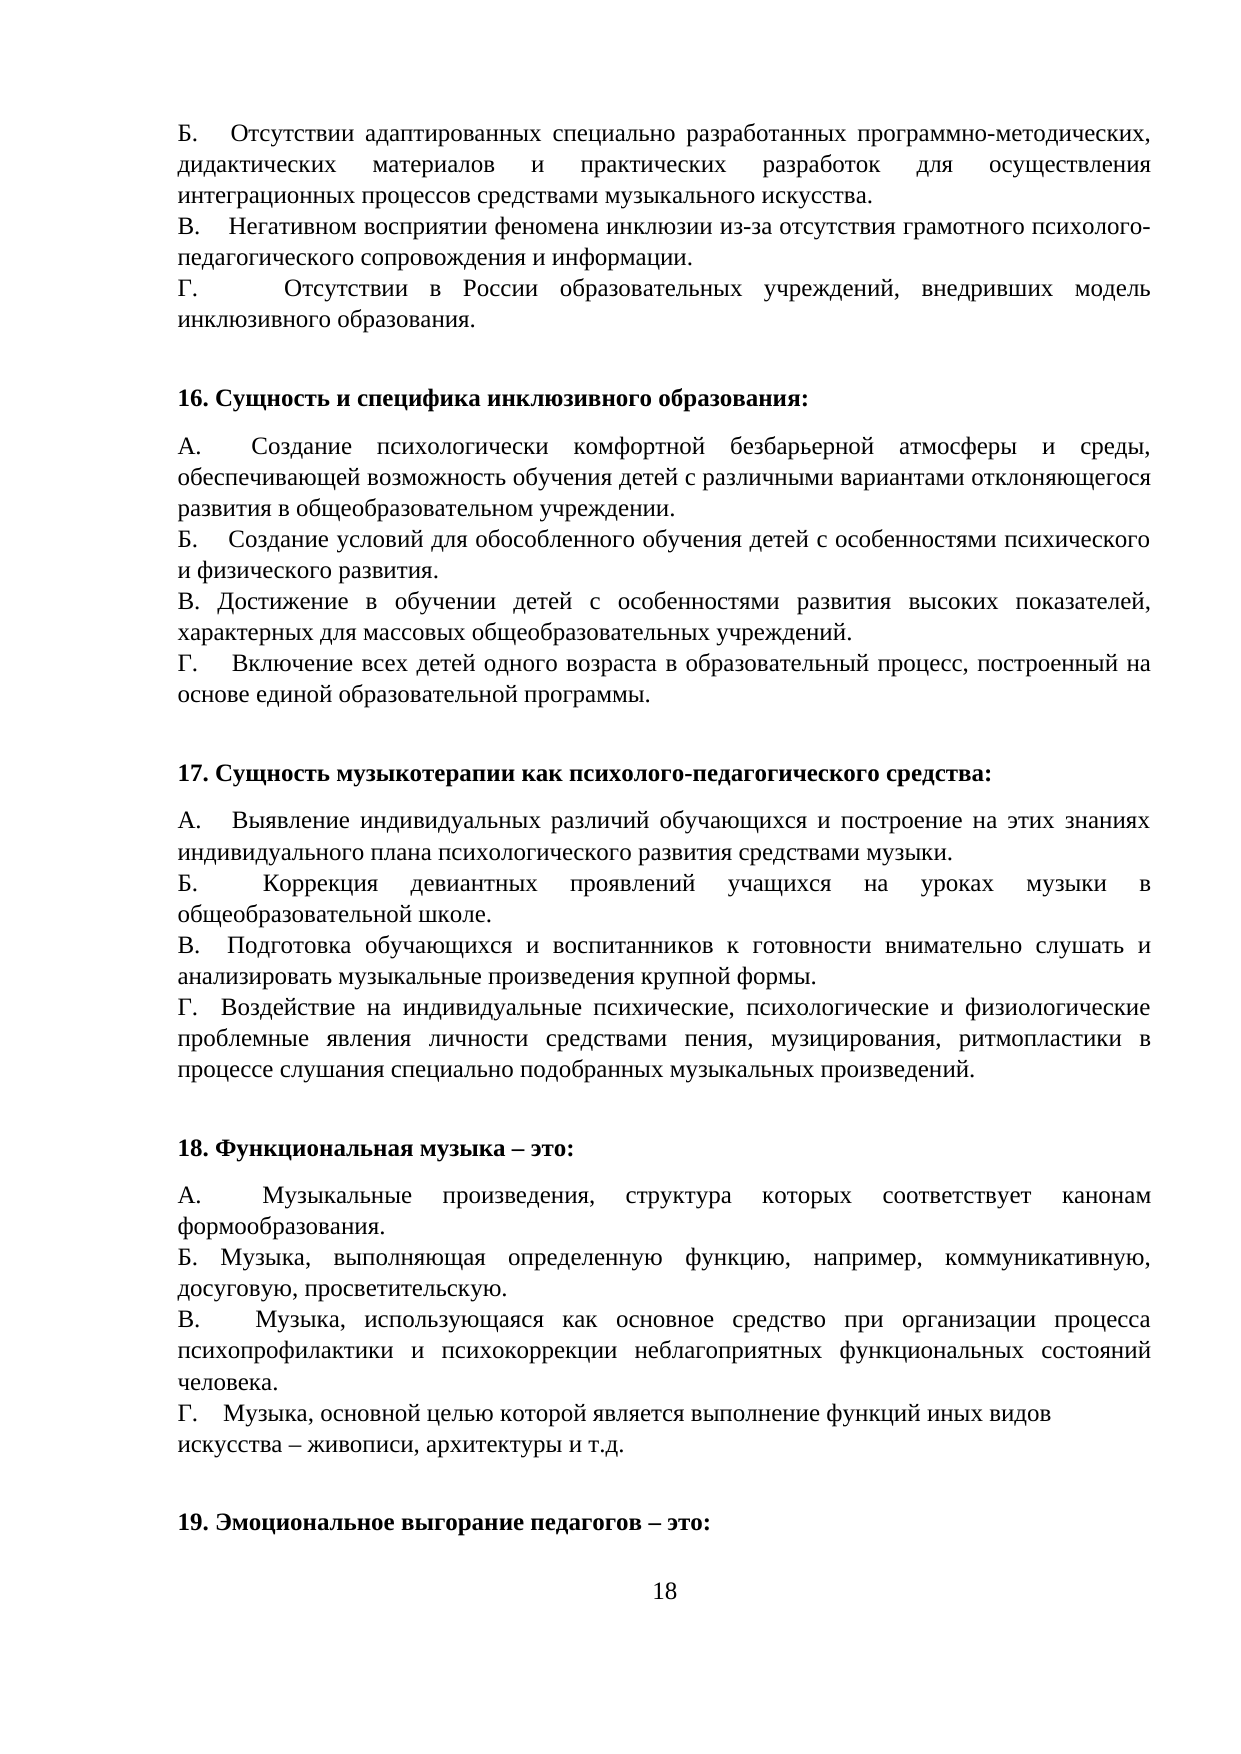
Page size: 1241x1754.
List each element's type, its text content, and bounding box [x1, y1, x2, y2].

text В. Достижение в обучении детей с особенностями развития высоких показателей, характерных для массовых общеобразовательных учреждений. [177, 586, 1152, 646]
text А. Выявление индивидуальных различий обучающихся и построение на этих знаниях индивидуального плана психологического развития средствами музыки. [177, 806, 1152, 865]
text А. Создание психологически комфортной безбарьерной атмосферы и среды, обеспечивающей возможность обучения детей с различными вариантами отклоняющегося развития в общеобразовательном учреждении. [177, 431, 1152, 522]
text 18. Функциональная музыка – это: [177, 1133, 1152, 1161]
text Б. Создание условий для обособленного обучения детей с особенностями психического и физического развития. [177, 524, 1152, 584]
text В. Подготовка обучающихся и воспитанников к готовности внимательно слушать и анализировать музыкальные произведения крупной формы. [177, 930, 1152, 989]
text 17. Сущность музыкотерапии как психолого-педагогического средства: [177, 758, 1152, 787]
text А. Музыкальные произведения, структура которых соответствует канонам формообразования. [177, 1180, 1152, 1240]
text Г. Музыка, основной целью которой является выполнение функций иных видов искусства – живописи, архитектуры и т.д. [177, 1398, 1152, 1457]
text Б. Музыка, выполняющая определенную функцию, например, коммуникативную, досуговую, просветительскую. [177, 1242, 1152, 1302]
text 16. Сущность и специфика инклюзивного образования: [177, 383, 1152, 412]
text В. Негативном восприятии феномена инклюзии из-за отсутствия грамотного психолого-педагогического сопровождения и информации. [177, 211, 1152, 271]
text Г. Включение всех детей одного возраста в образовательный процесс, построенный на основе единой образовательной программы. [177, 648, 1152, 708]
text 19. Эмоциональное выгорание педагогов – это: [177, 1507, 1152, 1536]
text Г. Воздействие на индивидуальные психические, психологические и физиологические проблемные явления личности средствами пения, музицирования, ритмопластики в процессе слушания специально подобранных музыкальных произведений. [177, 992, 1152, 1083]
text Г. Отсутствии в России образовательных учреждений, внедривших модель инклюзивного образования. [177, 273, 1152, 333]
text Б. Отсутствии адаптированных специально разработанных программно-методических, дидактических материалов и практических разработок для осуществления интеграционных процессов средствами музыкального искусства. [177, 118, 1152, 209]
text В. Музыка, использующаяся как основное средство при организации процесса психопрофилактики и психокоррекции неблагоприятных функциональных состояний человека. [177, 1304, 1152, 1395]
text Б. Коррекция девиантных проявлений учащихся на уроках музыки в общеобразовательной школе. [177, 868, 1152, 927]
